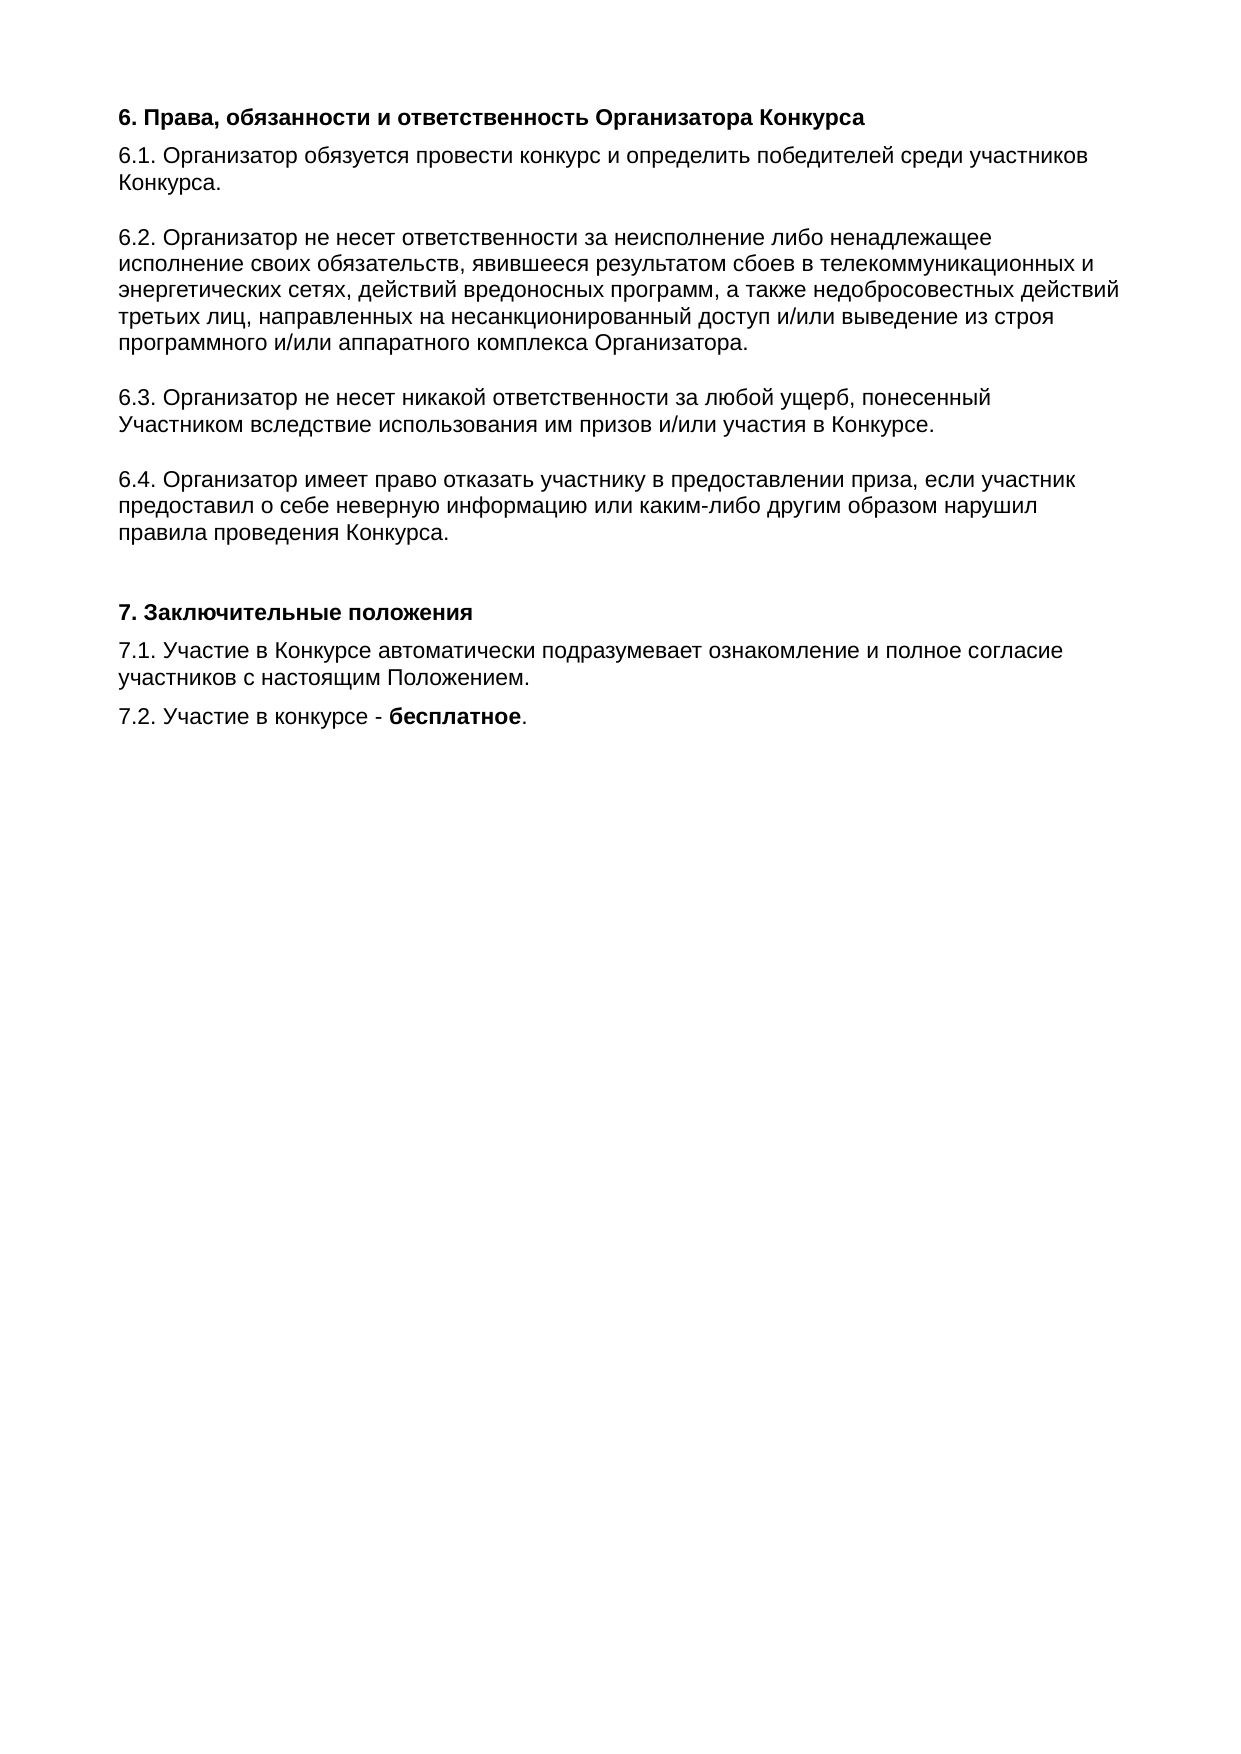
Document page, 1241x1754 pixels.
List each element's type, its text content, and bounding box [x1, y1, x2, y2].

text 6.4. Организатор имеет право отказать участнику в предоставлении приза, если участник предоставил о себе неверную информацию или каким-либо другим образом нарушил правила проведения Конкурса. [118, 466, 1122, 545]
text 6.3. Организатор не несет никакой ответственности за любой ущерб, понесенный Участником вследствие использования им призов и/или участия в Конкурсе. [118, 384, 1122, 466]
text 7. Заключительные положения [118, 598, 1122, 625]
text 6. Права, обязанности и ответственность Организатора Конкурса [118, 103, 1122, 130]
text 7.1. Участие в Конкурсе автоматически подразумевает ознакомление и полное согласие участников с настоящим Положением. [118, 637, 1122, 690]
text 6.1. Организатор обязуется провести конкурс и определить победителей среди участников Конкурса. [118, 142, 1122, 224]
text 7.2. Участие в конкурсе - бесплатное. [118, 703, 1122, 729]
text 6.2. Организатор не несет ответственности за неисполнение либо ненадлежащее исполнение своих обязательств, явившееся результатом сбоев в телекоммуникационных и энергетических сетях, действий вредоносных программ, а также недобросовестных действий третьих лиц, направленных на несанкционированный доступ и/или выведение из строя программного и/или аппаратного комплекса Организатора. [118, 224, 1122, 384]
